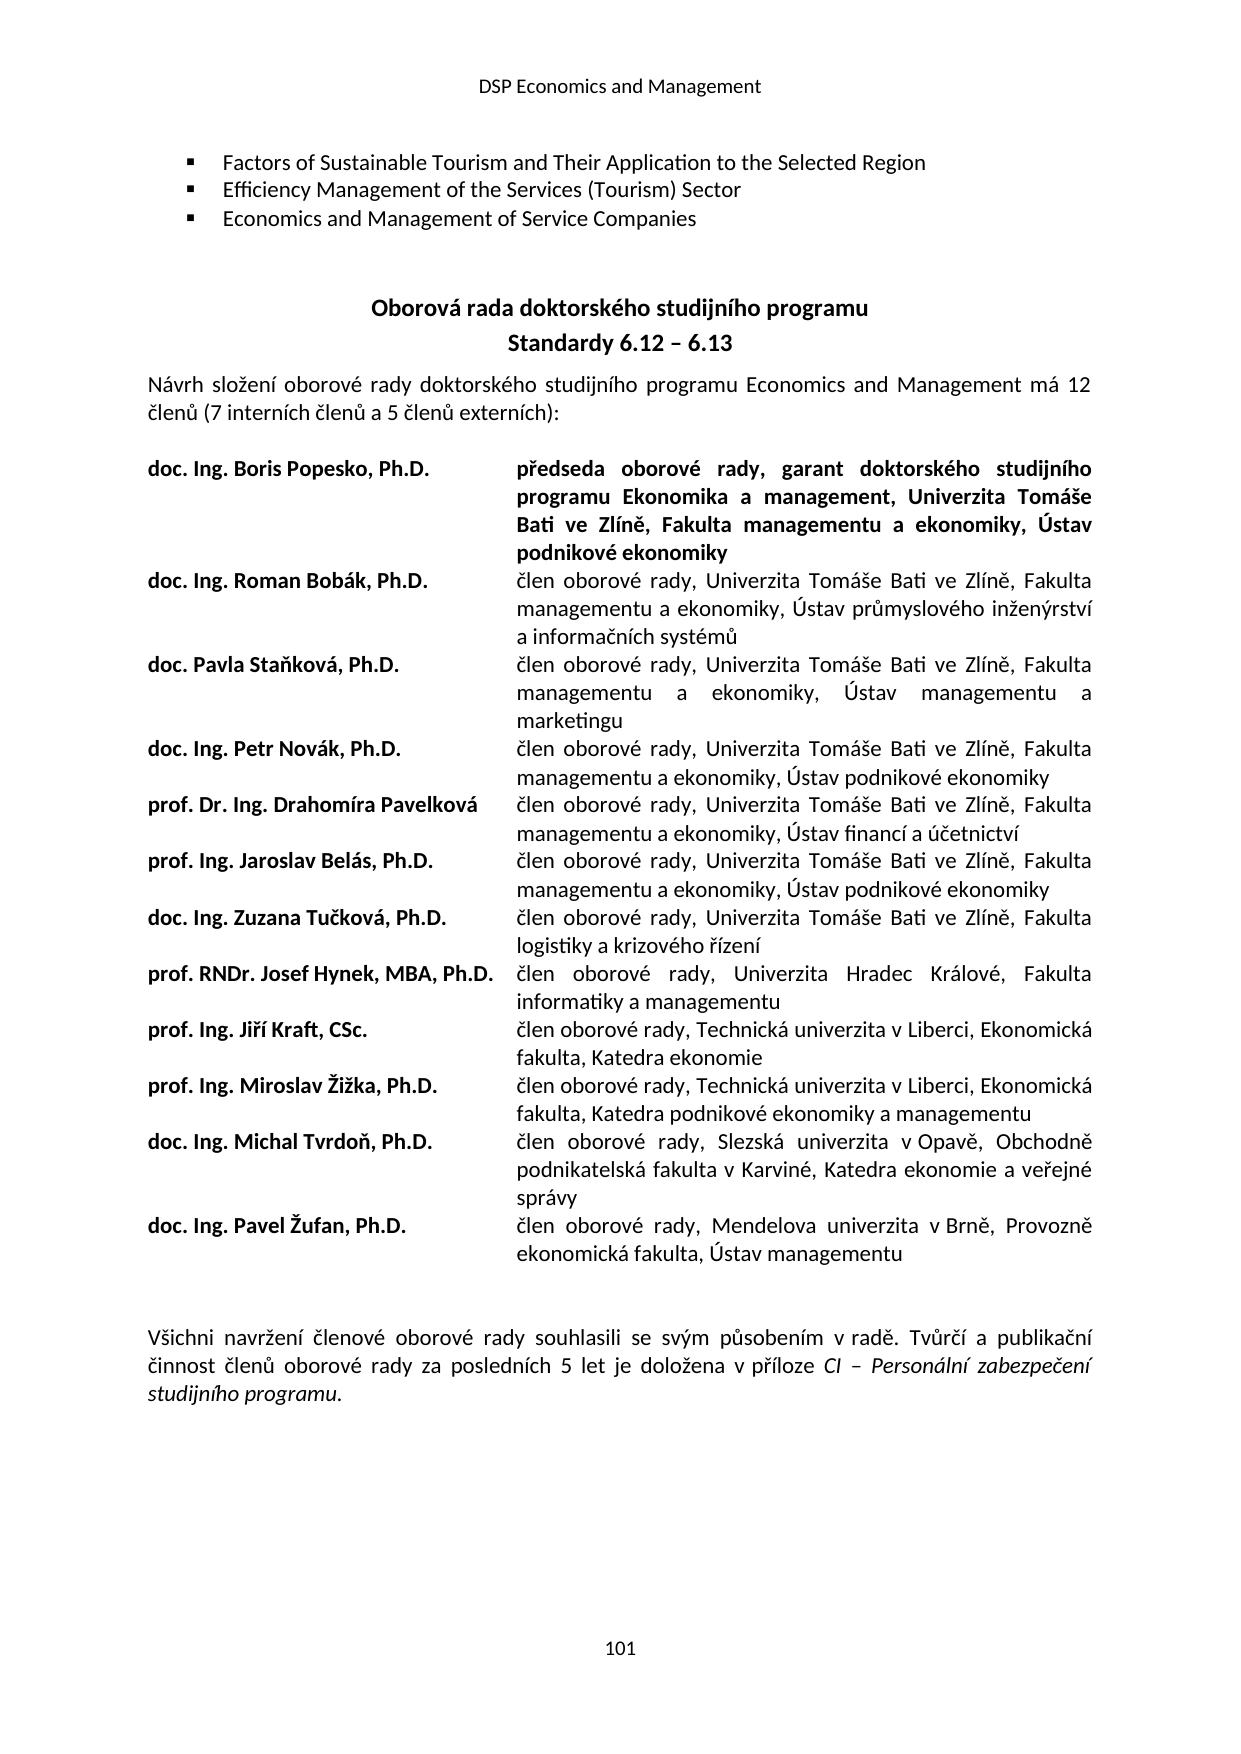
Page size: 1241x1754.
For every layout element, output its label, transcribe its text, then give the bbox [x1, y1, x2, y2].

text doc. Pavla Staňková, Ph.D. člen oborové rady, Univerzita Tomáše Bati ve Zlíně, Fakulta managementu a ekonomiky, Ústav managementu a marketingu [148, 651, 1093, 734]
text Návrh složení oborové rady doktorského studijního programu Economics and Management má 12 členů (7 interních členů a 5 členů externích): [148, 370, 1093, 426]
text doc. Ing. Zuzana Tučková, Ph.D. člen oborové rady, Univerzita Tomáše Bati ve Zlíně, Fakulta logistiky a krizového řízení [148, 903, 1093, 959]
subtitle Oborová rada doktorského studijního programu [148, 293, 1093, 323]
text prof. Dr. Ing. Drahomíra Pavelková člen oborové rady, Univerzita Tomáše Bati ve Zlíně, Fakulta managementu a ekonomiky, Ústav financí a účetnictví [148, 791, 1093, 847]
text doc. Ing. Petr Novák, Ph.D. člen oborové rady, Univerzita Tomáše Bati ve Zlíně, Fakulta managementu a ekonomiky, Ústav podnikové ekonomiky [148, 734, 1093, 791]
text doc. Ing. Boris Popesko, Ph.D. předseda oborové rady, garant doktorského studijního programu Ekonomika a management, Univerzita Tomáše Bati ve Zlíně, Fakulta managementu a ekonomiky, Ústav podnikové ekonomiky [148, 454, 1093, 566]
text doc. Ing. Roman Bobák, Ph.D. člen oborové rady, Univerzita Tomáše Bati ve Zlíně, Fakulta managementu a ekonomiky, Ústav průmyslového inženýrství a informačních systémů [148, 566, 1093, 651]
text prof. Ing. Miroslav Žižka, Ph.D. člen oborové rady, Technická univerzita v Liberci, Ekonomická fakulta, Katedra podnikové ekonomiky a managementu [148, 1071, 1093, 1127]
list Factors of Sustainable Tourism and Their Application to the Selected Region [185, 148, 1093, 176]
text doc. Ing. Pavel Žufan, Ph.D. člen oborové rady, Mendelova univerzita v Brně, Provozně ekonomická fakulta, Ústav managementu [148, 1211, 1093, 1267]
subtitle Standardy 6.12 – 6.13 [148, 327, 1093, 358]
list Efficiency Management of the Services (Tourism) Sector [185, 176, 1093, 204]
list Economics and Management of Service Companies [185, 204, 1093, 232]
text Všichni navržení členové oborové rady souhlasili se svým působením v radě. Tvůrčí a publikační činnost členů oborové rady za posledních 5 let je doložena v příloze CI – Personální zabezpečení studijního programu. [148, 1323, 1093, 1407]
text doc. Ing. Michal Tvrdoň, Ph.D. člen oborové rady, Slezská univerzita v Opavě, Obchodně podnikatelská fakulta v Karviné, Katedra ekonomie a veřejné správy [148, 1127, 1093, 1211]
text prof. Ing. Jiří Kraft, CSc. člen oborové rady, Technická univerzita v Liberci, Ekonomická fakulta, Katedra ekonomie [148, 1015, 1093, 1071]
text prof. RNDr. Josef Hynek, MBA, Ph.D. člen oborové rady, Univerzita Hradec Králové, Fakulta informatiky a managementu [148, 959, 1093, 1015]
text prof. Ing. Jaroslav Belás, Ph.D. člen oborové rady, Univerzita Tomáše Bati ve Zlíně, Fakulta managementu a ekonomiky, Ústav podnikové ekonomiky [148, 847, 1093, 903]
